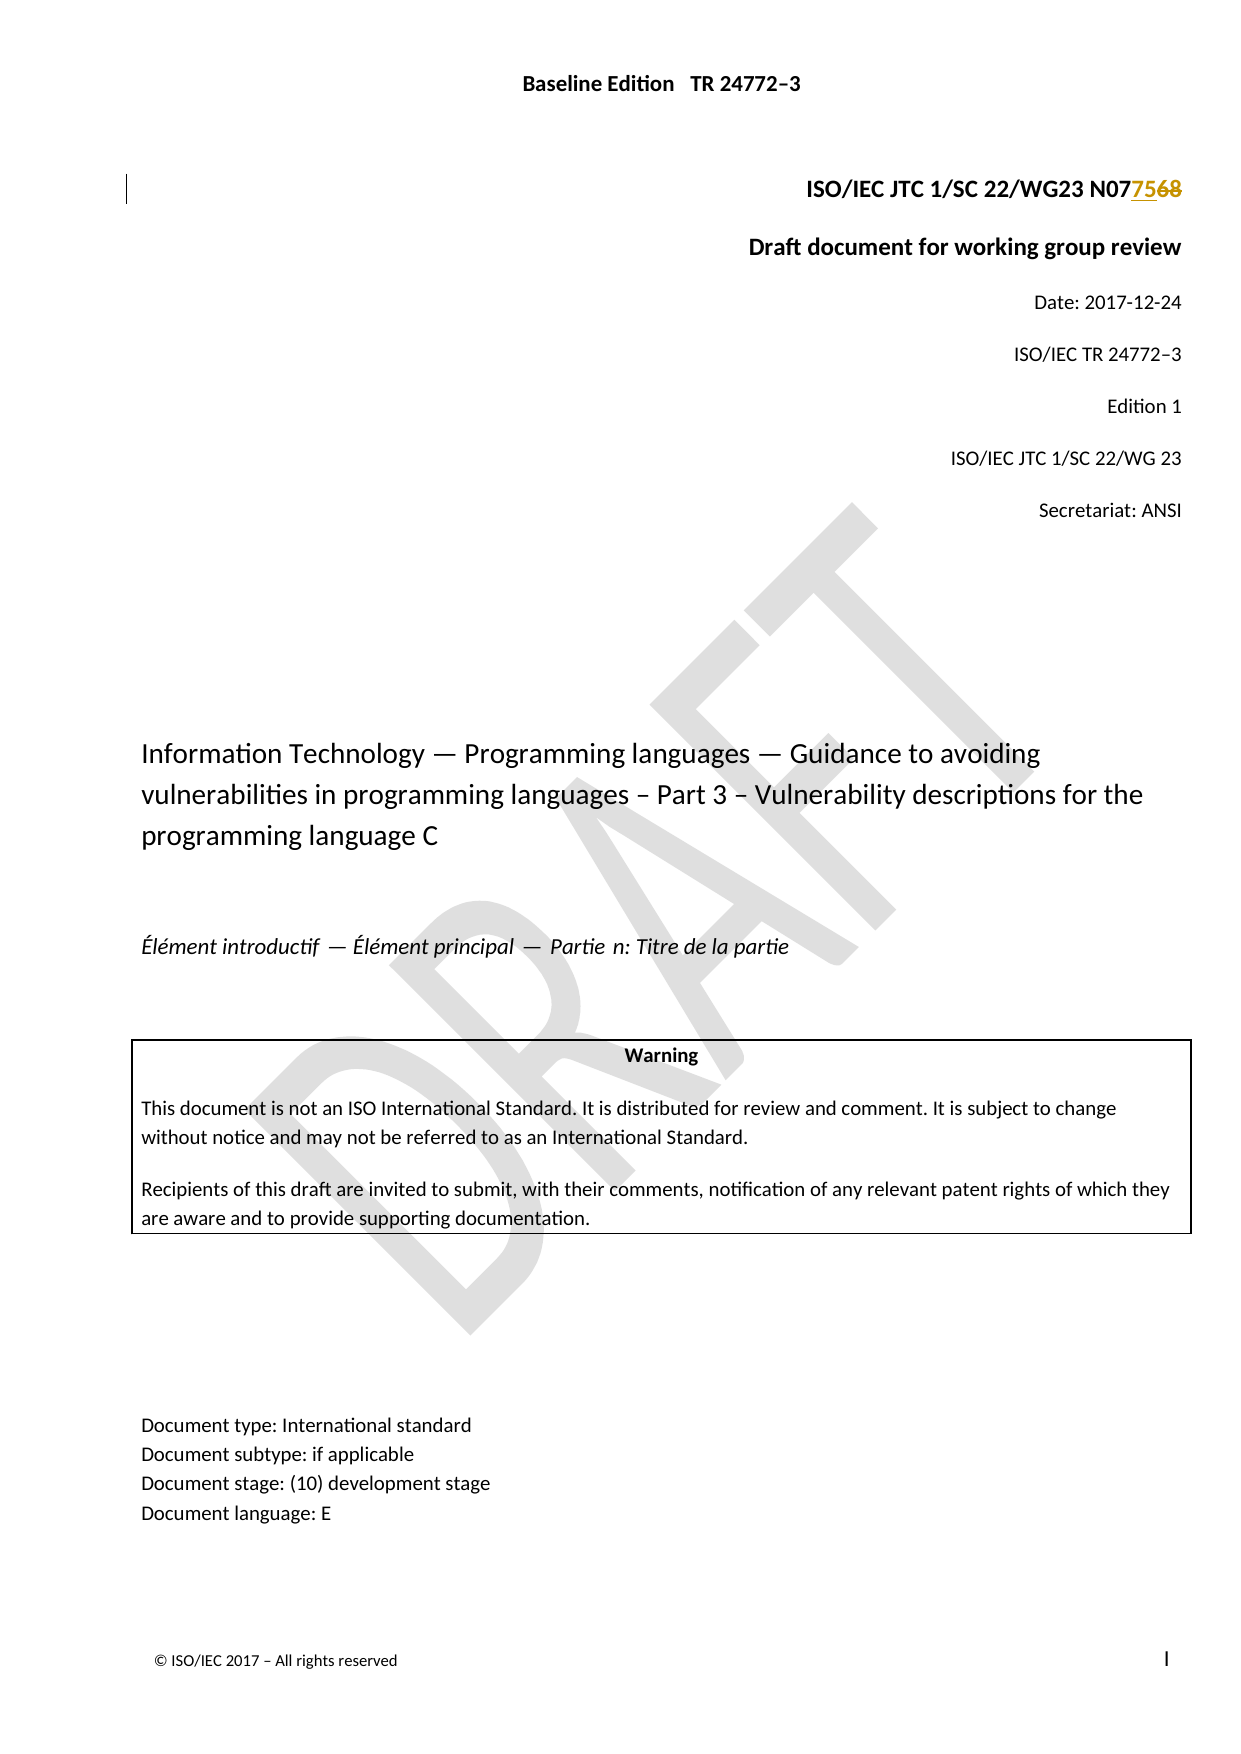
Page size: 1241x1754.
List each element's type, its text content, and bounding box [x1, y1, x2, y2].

text Secretariat: ANSI [141, 498, 1182, 523]
text Date: 2017-12-24 [141, 289, 1182, 315]
text Document type: International standard [141, 1412, 1182, 1438]
text Warning [133, 1041, 1190, 1068]
text Recipients of this draft are invited to submit, with their comments, notification of any relevant patent rights of which they are aware and to provide supporting documentation. [133, 1172, 1190, 1233]
text ISO/IEC JTC 1/SC 22/WG23 N07 [141, 173, 1182, 204]
text Document language: E [141, 1500, 1182, 1525]
text Élément introductif — Élément principal — Partie n: Titre de la partie [141, 932, 1182, 960]
text ISO/IEC JTC 1/SC 22/WG 23 [141, 446, 1182, 471]
text Edition 1 [141, 393, 1182, 419]
text Document subtype: if applicable [141, 1441, 1182, 1467]
text Information Technology — Programming languages — Guidance to avoiding vulnerabilities in programming languages – Part 3 – Vulnerability descriptions for the programming language C [141, 735, 1182, 853]
text ISO/IEC TR 24772–3 [141, 341, 1182, 367]
text Draft document for working group review [141, 231, 1182, 262]
text Document stage: (10) development stage [141, 1471, 1182, 1496]
text This document is not an ISO International Standard. It is distributed for review and comment. It is subject to change without notice and may not be referred to as an International Standard. [133, 1091, 1190, 1149]
